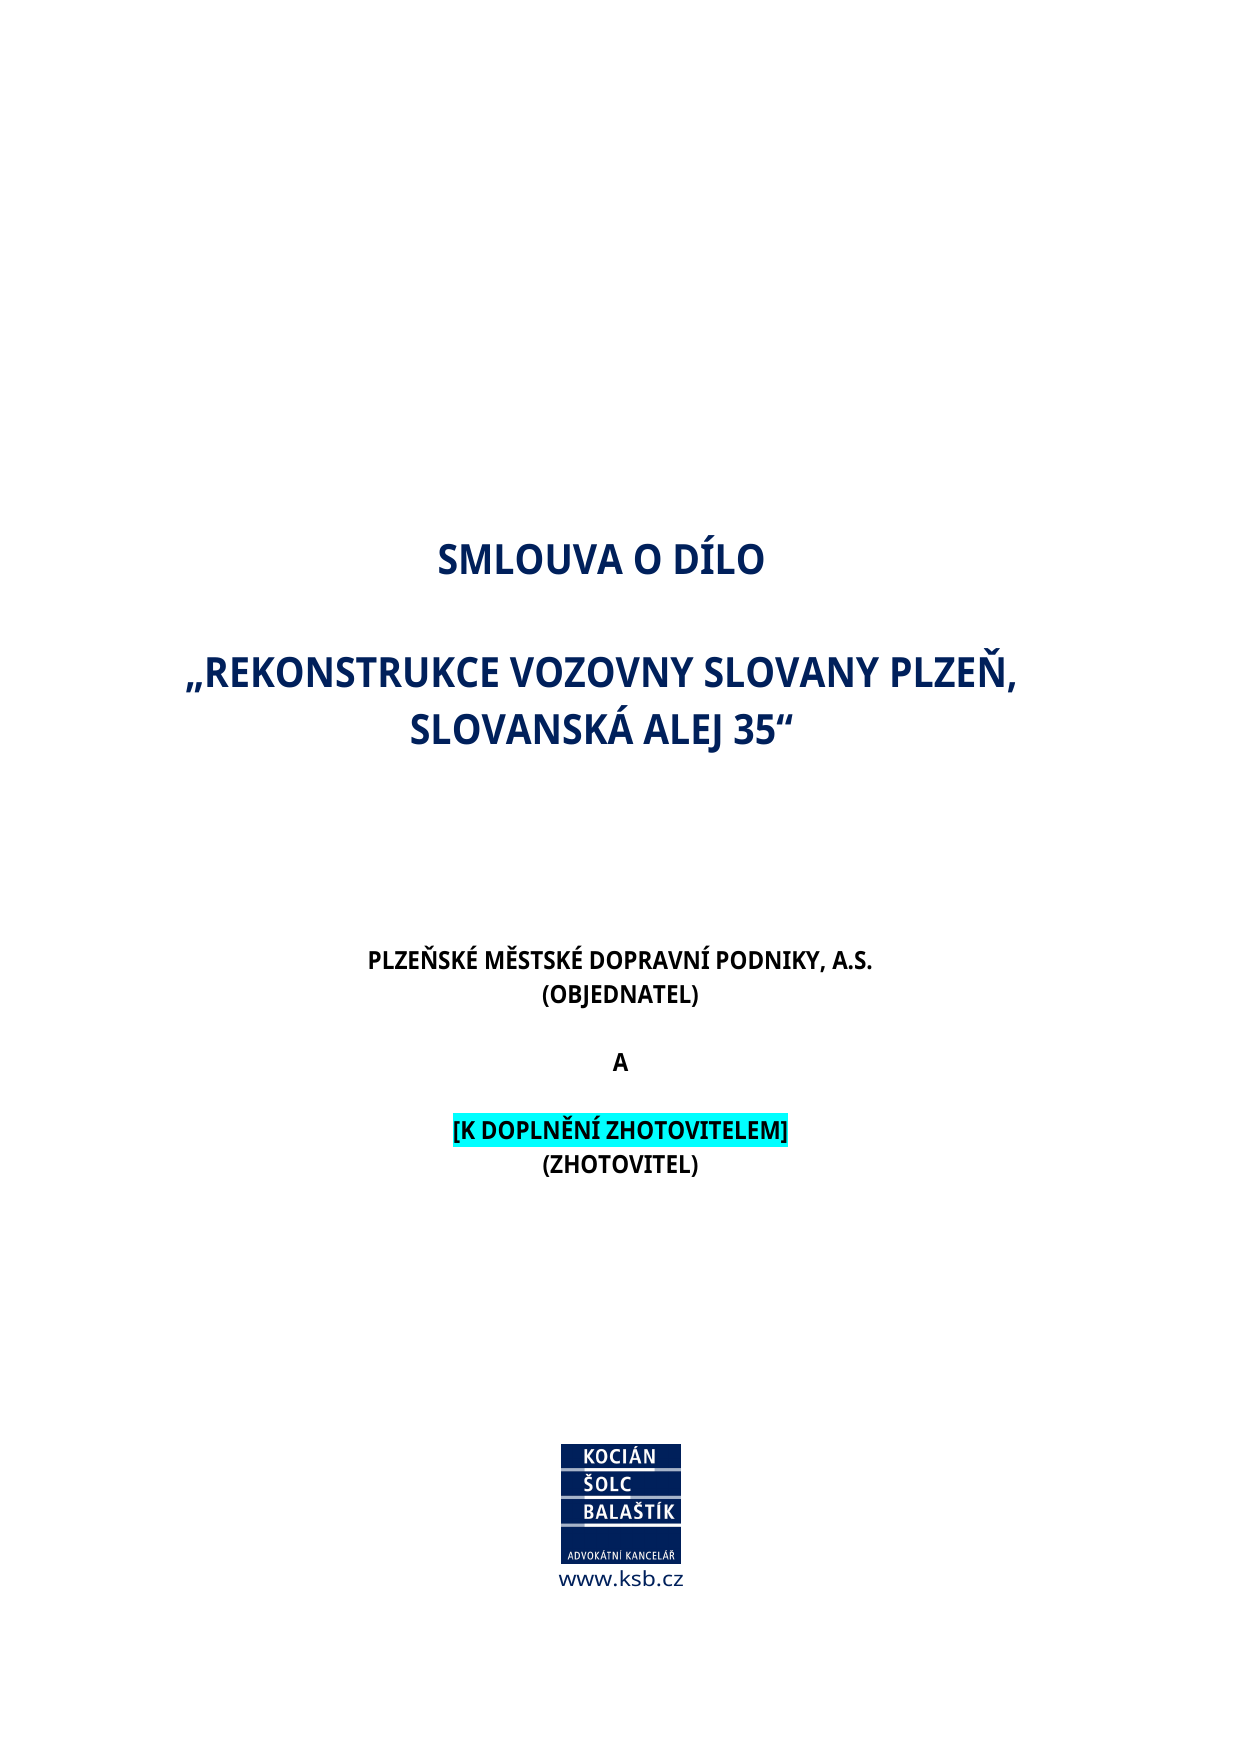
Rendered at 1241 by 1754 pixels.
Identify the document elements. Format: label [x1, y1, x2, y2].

picture [561, 1444, 681, 1564]
